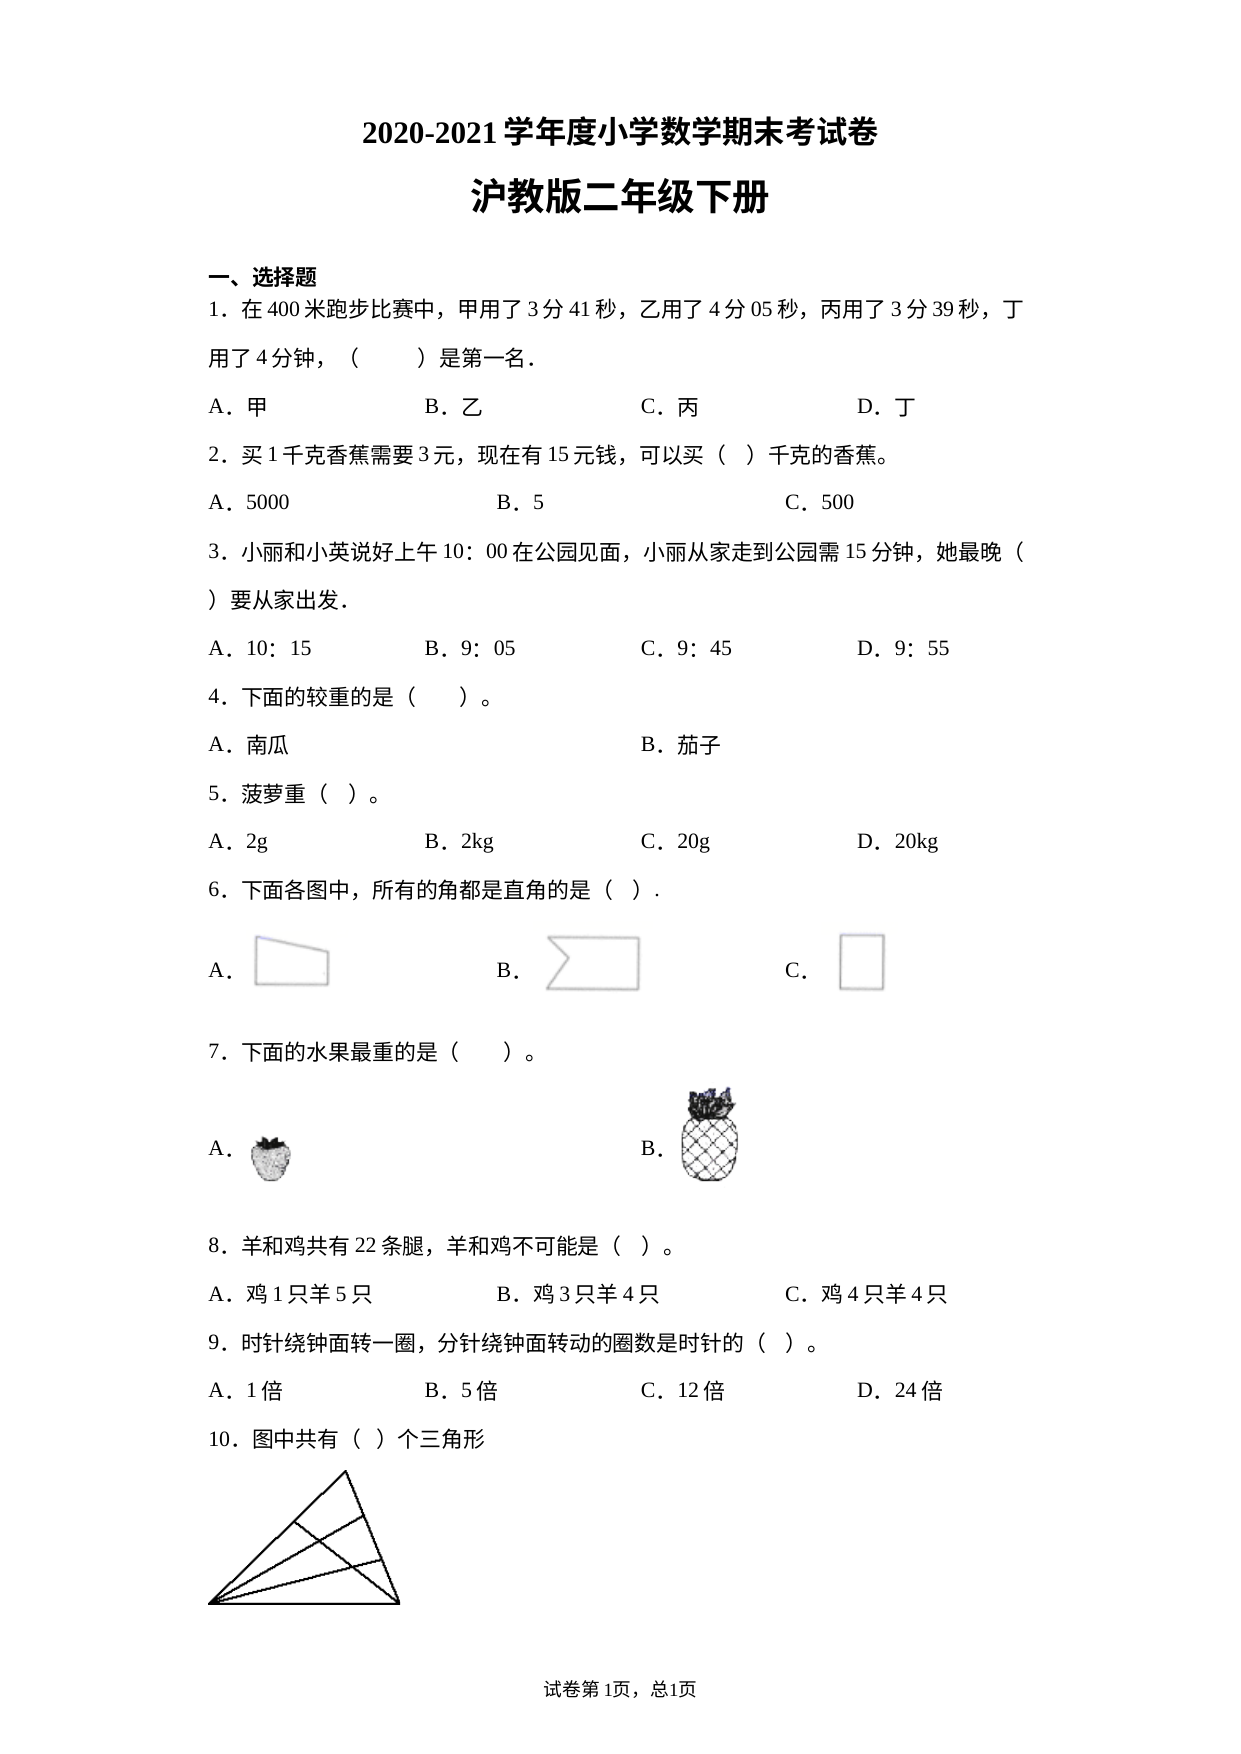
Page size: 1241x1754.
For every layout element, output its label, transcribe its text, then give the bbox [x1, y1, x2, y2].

text 3．小丽和小英说好上午10：00在公园见面，小丽从家走到公园需15分钟，她最晚（ ）要从家出发． [208, 534, 1032, 615]
text A．1倍 B．5倍 C．12倍 D．24倍 [208, 1374, 1032, 1406]
text 5．菠萝重（ ）。 [208, 776, 1032, 809]
text 1．在400米跑步比赛中，甲用了3分41秒，乙用了4分05秒，丙用了3分39秒，丁用了4分钟，（ ）是第一名． [208, 292, 1032, 373]
picture [532, 921, 654, 1003]
text A．5000 B．5 C．500 [208, 486, 1032, 518]
picture [821, 922, 898, 1003]
text 8．羊和鸡共有22条腿，羊和鸡不可能是（ ）。 [208, 1229, 1032, 1261]
text 2020-2021学年度小学数学期末考试卷 [208, 97, 1032, 162]
picture [245, 1082, 296, 1188]
text 10．图中共有（ ）个三角形 [208, 1422, 1032, 1454]
text A．鸡1只羊5只 B．鸡3只羊4只 C．鸡4只羊4只 [208, 1277, 1032, 1309]
text A．10：15 B．9：05 C．9：45 D．9：55 [208, 631, 1032, 664]
text A．甲 B．乙 C．丙 D．丁 [208, 389, 1032, 422]
text 6．下面各图中，所有的角都是直角的是（ ）. [208, 873, 1032, 905]
text A．2g B．2kg C．20g D．20kg [208, 824, 1032, 857]
text A．南瓜 B．茄子 [208, 728, 1032, 760]
picture [677, 1082, 743, 1188]
picture [245, 930, 349, 1003]
text A． B． [208, 1083, 1032, 1213]
text 2．买1千克香蕉需要3元，现在有15元钱，可以买（ ）千克的香蕉。 [208, 437, 1032, 470]
text 沪教版二年级下册 [208, 162, 1032, 227]
text 4．下面的较重的是（ ）。 [208, 679, 1032, 712]
text 9．时针绕钟面转一圈，分针绕钟面转动的圈数是时针的（ ）。 [208, 1325, 1032, 1358]
text 7．下面的水果最重的是（ ）。 [208, 1034, 1032, 1067]
picture [208, 1470, 401, 1605]
text 一、选择题 [208, 259, 1032, 292]
